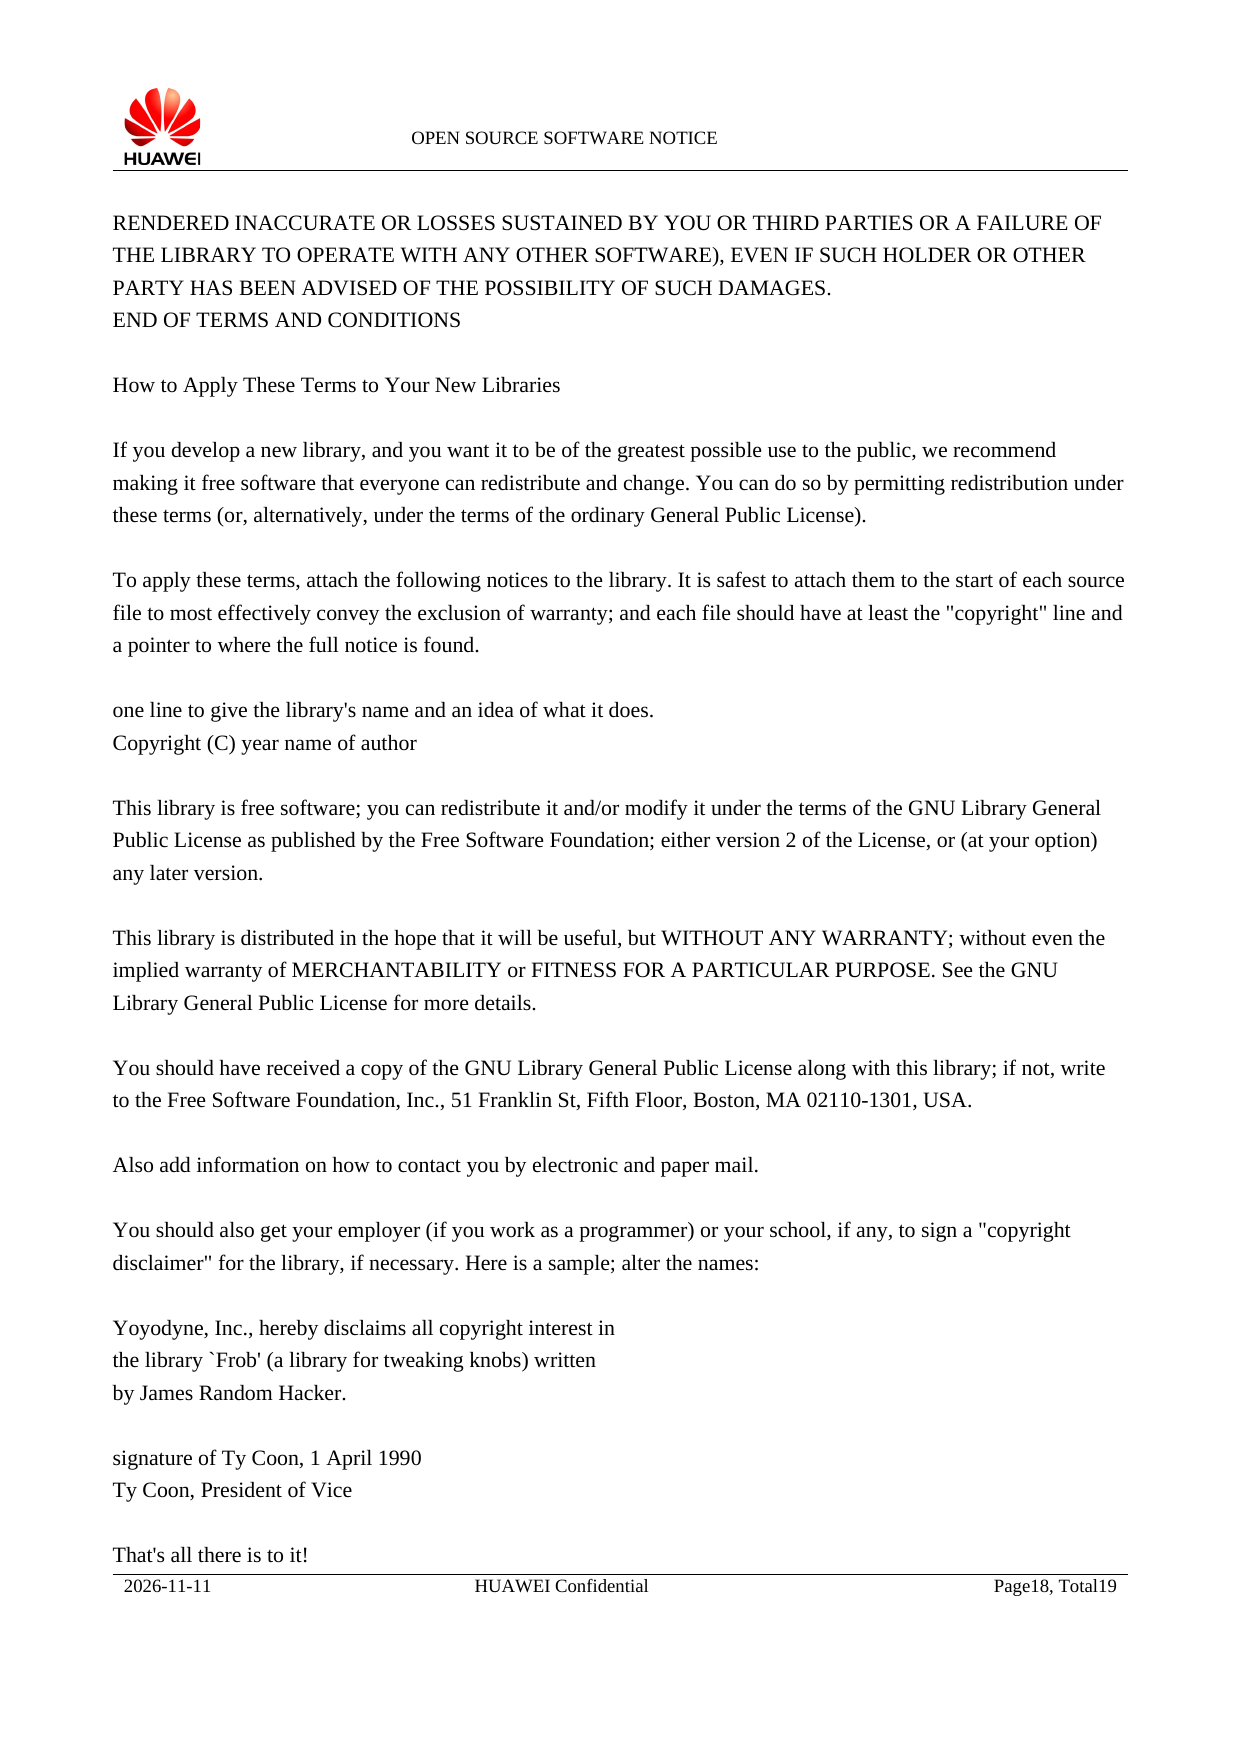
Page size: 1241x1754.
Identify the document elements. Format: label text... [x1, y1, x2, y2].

picture [124, 88, 201, 165]
